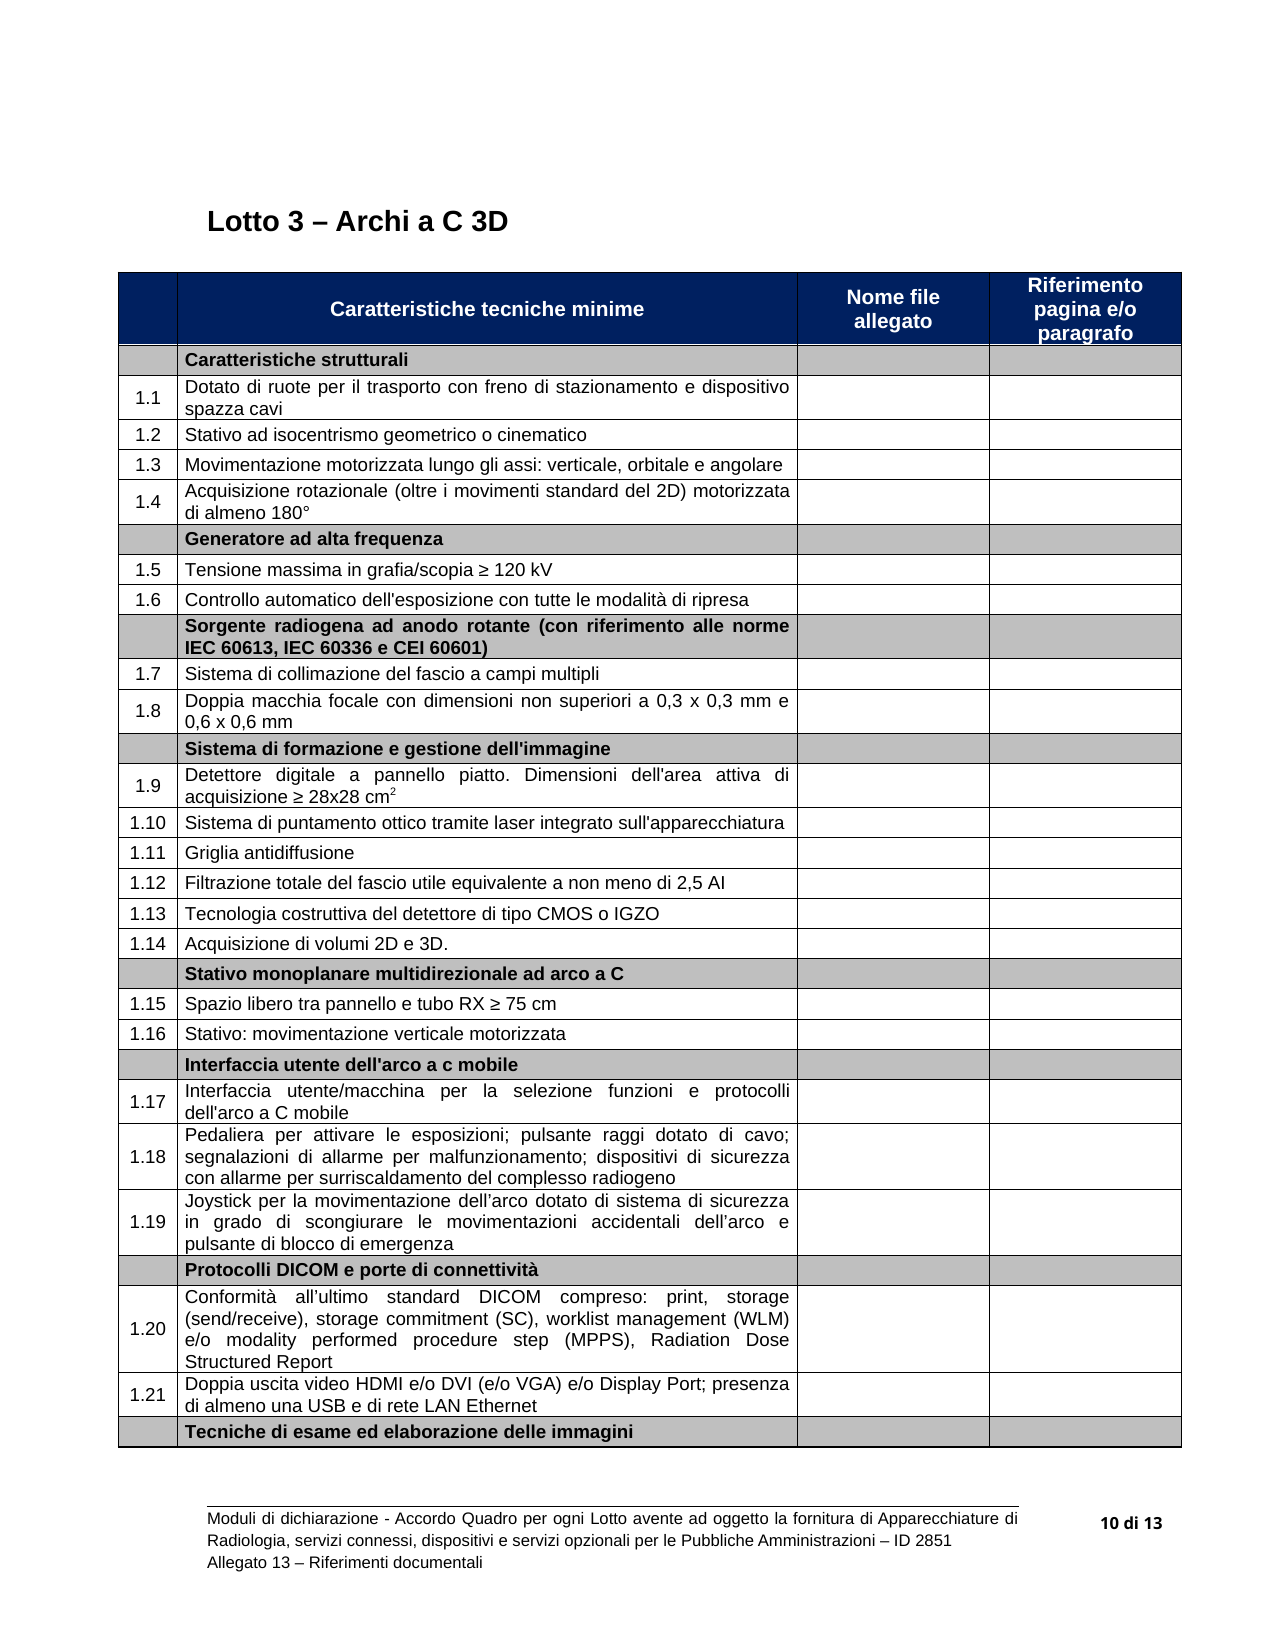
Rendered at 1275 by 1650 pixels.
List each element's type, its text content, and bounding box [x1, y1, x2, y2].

table_cell Protocolli DICOM e porte di connettività [178, 1256, 797, 1285]
table_cell [798, 585, 989, 614]
table_cell [990, 1020, 1181, 1049]
table_cell Filtrazione totale del fascio utile equivalente a non meno di 2,5 AI [178, 869, 797, 898]
table_cell Stativo ad isocentrismo geometrico o cinematico [178, 420, 797, 449]
table_cell [798, 376, 989, 419]
table_cell [990, 420, 1181, 449]
table_cell [990, 1256, 1181, 1285]
table_cell [990, 346, 1181, 375]
table_cell [798, 690, 989, 733]
table_cell [119, 1256, 177, 1285]
table_cell 1.2 [119, 420, 177, 449]
table_cell 1.10 [119, 808, 177, 837]
table_cell Joystick per la movimentazione dell’arco dotato di sistema di sicurezza in grado di scongiurare le movimentazioni accidentali dell’arco e pulsante di blocco di emergenza [178, 1190, 797, 1254]
table_cell [990, 1190, 1181, 1254]
table_cell 1.17 [119, 1080, 177, 1123]
table_cell Controllo automatico dell'esposizione con tutte le modalità di ripresa [178, 585, 797, 614]
table_cell [990, 690, 1181, 733]
table_cell [798, 959, 989, 988]
table_cell 1.14 [119, 929, 177, 958]
table_cell [990, 615, 1181, 658]
table_cell Tecnologia costruttiva del detettore di tipo CMOS o IGZO [178, 899, 797, 928]
table_cell [798, 1124, 989, 1189]
table_cell [990, 525, 1181, 554]
table_cell [119, 734, 177, 763]
table_cell [798, 1050, 989, 1079]
table_cell [798, 989, 989, 1018]
table_cell [990, 734, 1181, 763]
table_cell [798, 1417, 989, 1446]
table_cell [119, 346, 177, 375]
table_cell Spazio libero tra pannello e tubo RX ≥ 75 cm [178, 989, 797, 1018]
table_cell [798, 1286, 989, 1372]
table_cell [990, 1124, 1181, 1189]
table_cell [798, 838, 989, 867]
table_cell 1.4 [119, 480, 177, 523]
table_cell [798, 420, 989, 449]
table_cell [990, 1050, 1181, 1079]
table_cell [798, 346, 989, 375]
table_header [119, 273, 177, 344]
table_cell Doppia macchia focale con dimensioni non superiori a 0,3 x 0,3 mm e 0,6 x 0,6 mm [178, 690, 797, 733]
table_cell 1.21 [119, 1373, 177, 1416]
table_cell Doppia uscita video HDMI e/o DVI (e/o VGA) e/o Display Port; presenza di almeno una USB e di rete LAN Ethernet [178, 1373, 797, 1416]
table_cell [990, 480, 1181, 523]
table_cell [119, 1417, 177, 1446]
table_cell Stativo: movimentazione verticale motorizzata [178, 1020, 797, 1049]
table_cell [990, 808, 1181, 837]
table_cell [990, 929, 1181, 958]
table_cell Interfaccia utente dell'arco a c mobile [178, 1050, 797, 1079]
table_cell [990, 989, 1181, 1018]
table_cell [798, 525, 989, 554]
table_cell [990, 1286, 1181, 1372]
table_cell Acquisizione rotazionale (oltre i movimenti standard del 2D) motorizzata di almeno 180° [178, 480, 797, 523]
table_header Caratteristiche tecniche minime [178, 273, 797, 344]
table_cell [990, 659, 1181, 688]
table_cell 1.1 [119, 376, 177, 419]
table_cell [798, 734, 989, 763]
table_cell [119, 525, 177, 554]
table_cell [119, 615, 177, 658]
table_cell [798, 899, 989, 928]
table_cell Movimentazione motorizzata lungo gli assi: verticale, orbitale e angolare [178, 450, 797, 479]
table_cell [990, 450, 1181, 479]
table_cell [119, 1050, 177, 1079]
table_cell [798, 764, 989, 807]
table_cell Sorgente radiogena ad anodo rotante (con riferimento alle norme IEC 60613, IEC 60336 e CEI 60601) [178, 615, 797, 658]
table_cell [990, 899, 1181, 928]
table_cell [798, 869, 989, 898]
table_cell Generatore ad alta frequenza [178, 525, 797, 554]
table_cell [798, 808, 989, 837]
table_cell Tecniche di esame ed elaborazione delle immagini [178, 1417, 797, 1446]
table_cell [798, 480, 989, 523]
table_cell Acquisizione di volumi 2D e 3D. [178, 929, 797, 958]
title Lotto 3 – Archi a C 3D [207, 207, 1068, 238]
table_cell [990, 869, 1181, 898]
table_cell Detettore digitale a pannello piatto. Dimensioni dell'area attiva di acquisizione ≥ 28x28 cm2 [178, 764, 797, 807]
table_cell [798, 615, 989, 658]
table_cell [798, 1190, 989, 1254]
table_cell [798, 450, 989, 479]
table_cell [990, 585, 1181, 614]
table_cell Sistema di collimazione del fascio a campi multipli [178, 659, 797, 688]
table_cell 1.3 [119, 450, 177, 479]
table_cell [798, 1020, 989, 1049]
table_cell 1.18 [119, 1124, 177, 1189]
table_header Nome file allegato [798, 273, 989, 344]
table_cell 1.8 [119, 690, 177, 733]
table_cell [119, 959, 177, 988]
table_cell [990, 838, 1181, 867]
table_cell 1.15 [119, 989, 177, 1018]
table_cell [990, 764, 1181, 807]
table_cell [990, 1080, 1181, 1123]
table_cell 1.7 [119, 659, 177, 688]
table_cell [798, 1373, 989, 1416]
table_cell [990, 555, 1181, 584]
table_cell 1.19 [119, 1190, 177, 1254]
table_cell [798, 1080, 989, 1123]
table_cell Stativo monoplanare multidirezionale ad arco a C [178, 959, 797, 988]
table_cell Dotato di ruote per il trasporto con freno di stazionamento e dispositivo spazza cavi [178, 376, 797, 419]
table_cell Sistema di formazione e gestione dell'immagine [178, 734, 797, 763]
table_cell Caratteristiche strutturali [178, 346, 797, 375]
table_cell [798, 555, 989, 584]
table_cell 1.9 [119, 764, 177, 807]
table_cell [990, 959, 1181, 988]
table_cell Interfaccia utente/macchina per la selezione funzioni e protocolli dell'arco a C mobile [178, 1080, 797, 1123]
table_cell Conformità all’ultimo standard DICOM compreso: print, storage (send/receive), storage commitment (SC), worklist management (WLM) e/o modality performed procedure step (MPPS), Radiation Dose Structured Report [178, 1286, 797, 1372]
table_cell [990, 376, 1181, 419]
table_cell Tensione massima in grafia/scopia ≥ 120 kV [178, 555, 797, 584]
table_cell 1.5 [119, 555, 177, 584]
table_cell 1.20 [119, 1286, 177, 1372]
table_header Riferimento pagina e/o paragrafo [990, 273, 1181, 344]
table_cell [798, 929, 989, 958]
table_cell [798, 659, 989, 688]
table_cell [990, 1373, 1181, 1416]
table_cell Sistema di puntamento ottico tramite laser integrato sull'apparecchiatura [178, 808, 797, 837]
table_cell 1.16 [119, 1020, 177, 1049]
table_cell Griglia antidiffusione [178, 838, 797, 867]
table_cell 1.11 [119, 838, 177, 867]
table_cell [798, 1256, 989, 1285]
table_cell Pedaliera per attivare le esposizioni; pulsante raggi dotato di cavo; segnalazioni di allarme per malfunzionamento; dispositivi di sicurezza con allarme per surriscaldamento del complesso radiogeno [178, 1124, 797, 1189]
table_cell 1.6 [119, 585, 177, 614]
table_cell 1.12 [119, 869, 177, 898]
table_cell [990, 1417, 1181, 1446]
table_cell 1.13 [119, 899, 177, 928]
